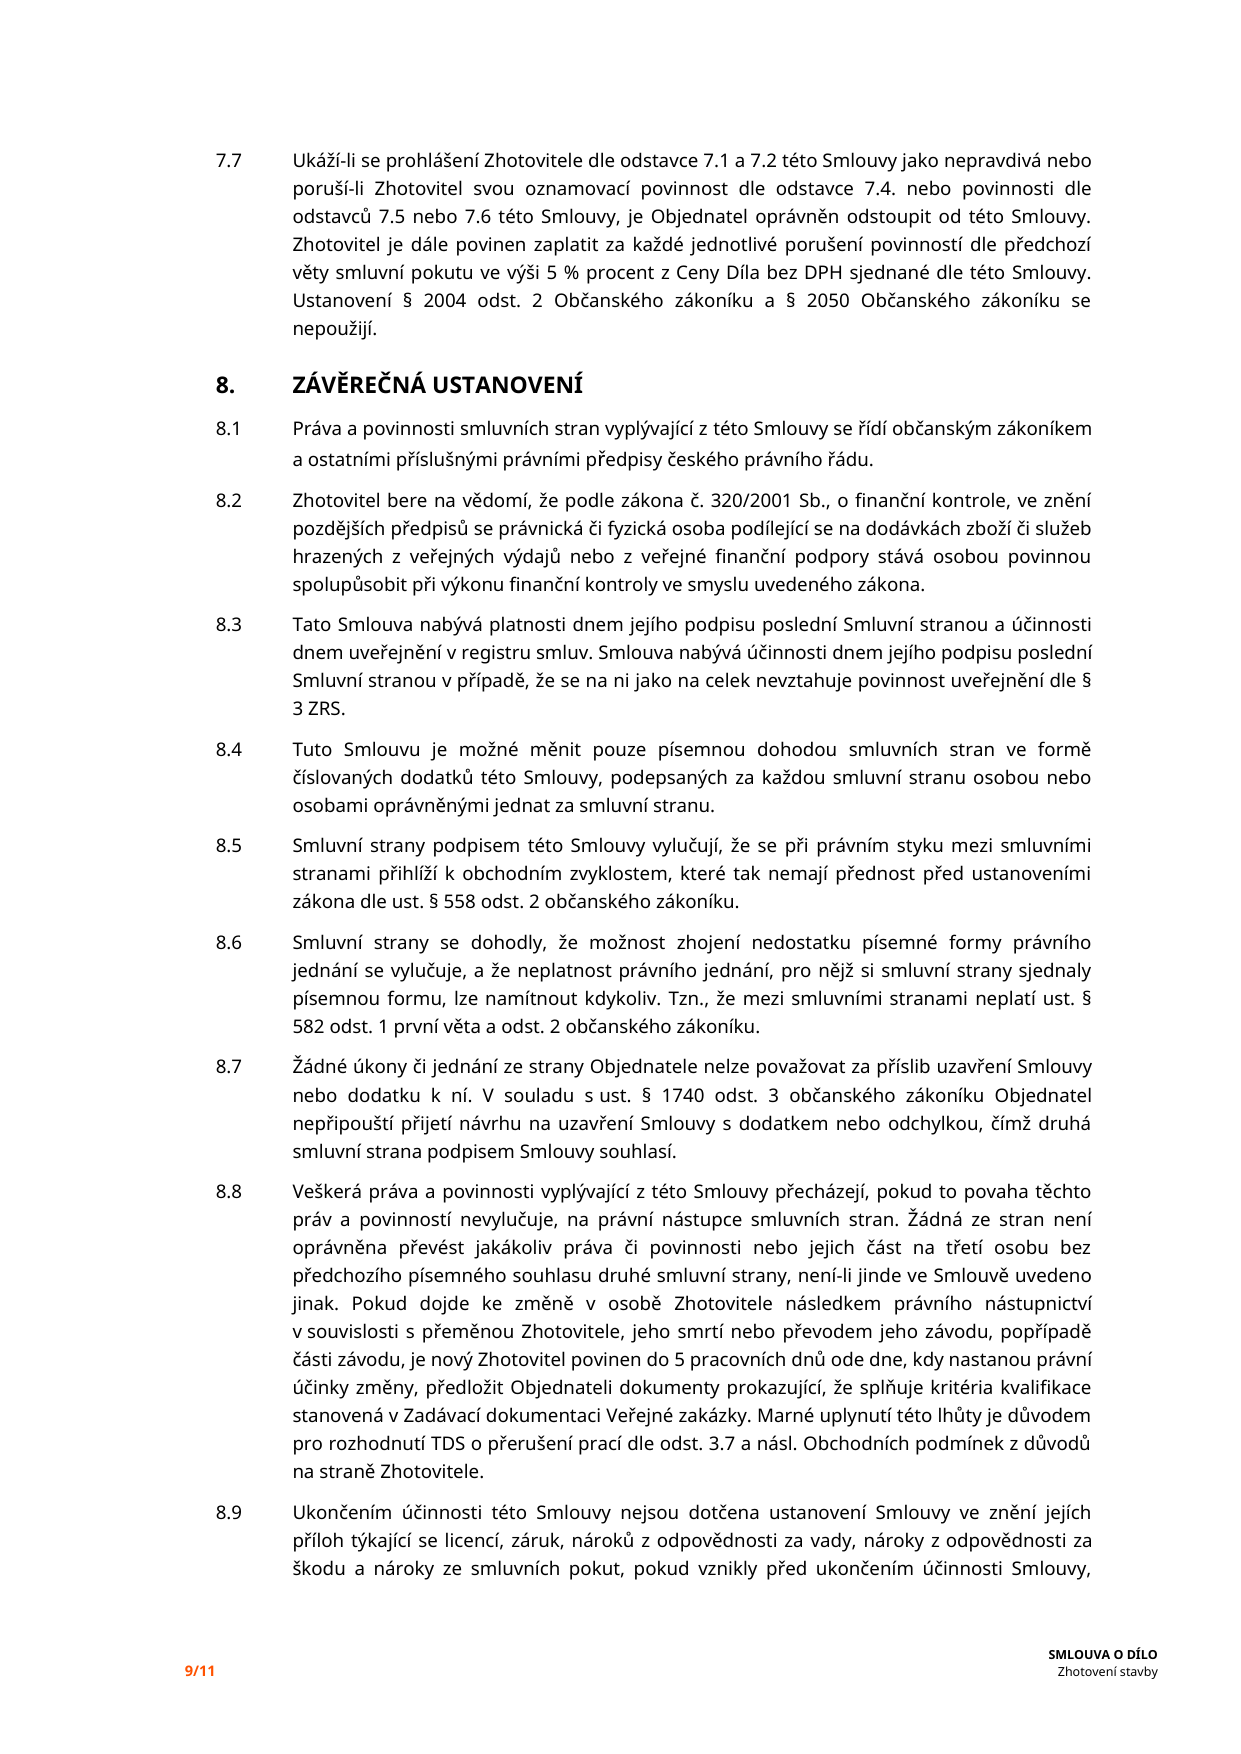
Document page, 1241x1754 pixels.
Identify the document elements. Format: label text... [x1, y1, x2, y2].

text Tuto Smlouvu je možné měnit pouze písemnou dohodou smluvních stran ve formě číslovaných dodatků této Smlouvy, podepsaných za každou smluvní stranu osobou nebo osobami oprávněnými jednat za smluvní stranu. [216, 736, 1093, 818]
text Tato Smlouva nabývá platnosti dnem jejího podpisu poslední Smluvní stranou a účinnosti dnem uveřejnění v registru smluv. Smlouva nabývá účinnosti dnem jejího podpisu poslední Smluvní stranou v případě, že se na ni jako na celek nevztahuje povinnost uveřejnění dle § 3 ZRS. [216, 612, 1093, 721]
text ZÁVĚREČNÁ USTANOVENÍ [216, 369, 1093, 400]
text Ukáží-li se prohlášení Zhotovitele dle odstavce 7.1 a 7.2 této Smlouvy jako nepravdivá nebo poruší-li Zhotovitel svou oznamovací povinnost dle odstavce 7.4. nebo povinnosti dle odstavců 7.5 nebo 7.6 této Smlouvy, je Objednatel oprávněn odstoupit od této Smlouvy. Zhotovitel je dále povinen zaplatit za každé jednotlivé porušení povinností dle předchozí věty smluvní pokutu ve výši 5 % procent z Ceny Díla bez DPH sjednané dle této Smlouvy. Ustanovení § 2004 odst. 2 Občanského zákoníku a § 2050 Občanského zákoníku se nepoužijí. [216, 147, 1093, 341]
text Veškerá práva a povinnosti vyplývající z této Smlouvy přecházejí, pokud to povaha těchto práv a povinností nevylučuje, na právní nástupce smluvních stran. Žádná ze stran není oprávněna převést jakákoliv práva či povinnosti nebo jejich část na třetí osobu bez předchozího písemného souhlasu druhé smluvní strany, není-li jinde ve Smlouvě uvedeno jinak. Pokud dojde ke změně v osobě Zhotovitele následkem právního nástupnictví v souvislosti s přeměnou Zhotovitele, jeho smrtí nebo převodem jeho závodu, popřípadě části závodu, je nový Zhotovitel povinen do 5 pracovních dnů ode dne, kdy nastanou právní účinky změny, předložit Objednateli dokumenty prokazující, že splňuje kritéria kvalifikace stanovená v Zadávací dokumentaci Veřejné zakázky. Marné uplynutí této lhůty je důvodem pro rozhodnutí TDS o přerušení prací dle odst. 3.7 a násl. Obchodních podmínek z důvodů na straně Zhotovitele. [216, 1178, 1093, 1484]
text Žádné úkony či jednání ze strany Objednatele nelze považovat za příslib uzavření Smlouvy nebo dodatku k ní. V souladu s ust. § 1740 odst. 3 občanského zákoníku Objednatel nepřipouští přijetí návrhu na uzavření Smlouvy s dodatkem nebo odchylkou, čímž druhá smluvní strana podpisem Smlouvy souhlasí. [216, 1054, 1093, 1163]
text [216, 1499, 1093, 1581]
text Zhotovitel bere na vědomí, že podle zákona č. 320/2001 Sb., o finanční kontrole, ve znění pozdějších předpisů se právnická či fyzická osoba podílející se na dodávkách zboží či služeb hrazených z veřejných výdajů nebo z veřejné finanční podpory stává osobou povinnou spolupůsobit při výkonu finanční kontroly ve smyslu uvedeného zákona. [216, 487, 1093, 597]
text Smluvní strany se dohodly, že možnost zhojení nedostatku písemné formy právního jednání se vylučuje, a že neplatnost právního jednání, pro nějž si smluvní strany sjednaly písemnou formu, lze namítnout kdykoliv. Tzn., že mezi smluvními stranami neplatí ust. § 582 odst. 1 první věta a odst. 2 občanského zákoníku. [216, 929, 1093, 1039]
text Práva a povinnosti smluvních stran vyplývající z této Smlouvy se řídí občanským zákoníkem a ostatními příslušnými právními předpisy českého právního řádu. [216, 416, 1093, 472]
text Smluvní strany podpisem této Smlouvy vylučují, že se při právním styku mezi smluvními stranami přihlíží k obchodním zvyklostem, které tak nemají přednost před ustanoveními zákona dle ust. § 558 odst. 2 občanského zákoníku. [216, 833, 1093, 914]
